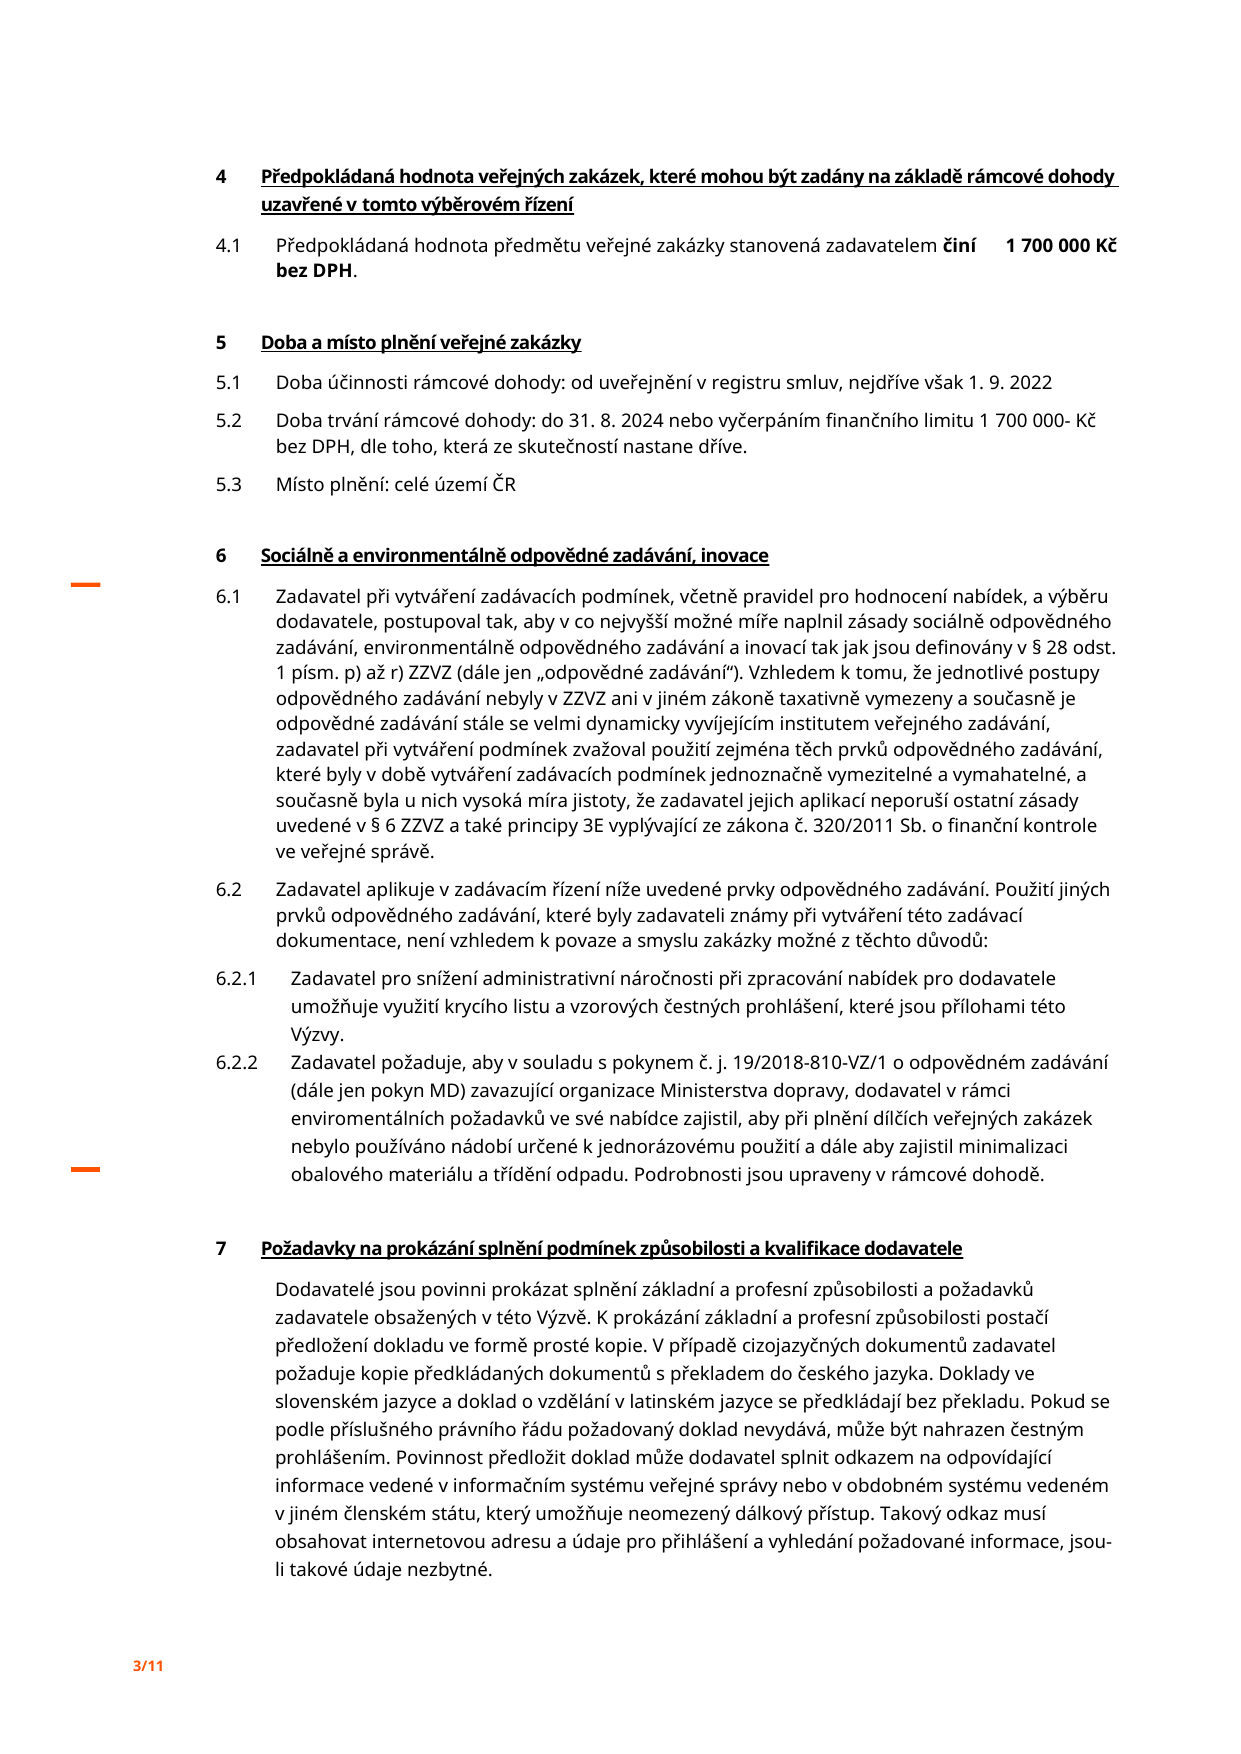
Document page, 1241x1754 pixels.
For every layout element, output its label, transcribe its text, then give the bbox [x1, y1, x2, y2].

subtitle Požadavky na prokázání splnění podmínek způsobilosti a kvalifikace dodavatele [216, 1235, 1122, 1261]
subtitle Zadavatel aplikuje v zadávacím řízení níže uvedené prvky odpovědného zadávání. Použití jiných prvků odpovědného zadávání, které byly zadavateli známy při vytváření této zadávací dokumentace, není vzhledem k povaze a smyslu zakázky možné z těchto důvodů: [216, 876, 1122, 953]
text Dodavatelé jsou povinni prokázat splnění základní a profesní způsobilosti a požadavků zadavatele obsažených v této Výzvě. K prokázání základní a profesní způsobilosti postačí předložení dokladu ve formě prosté kopie. V případě cizojazyčných dokumentů zadavatel požaduje kopie předkládaných dokumentů s překladem do českého jazyka. Doklady ve slovenském jazyce a doklad o vzdělání v latinském jazyce se předkládají bez překladu. Pokud se podle příslušného právního řádu požadovaný doklad nevydává, může být nahrazen čestným prohlášením. Povinnost předložit doklad může dodavatel splnit odkazem na odpovídající informace vedené v informačním systému veřejné správy nebo v obdobném systému vedeném v jiném členském státu, který umožňuje neomezený dálkový přístup. Takový odkaz musí obsahovat internetovou adresu a údaje pro přihlášení a vyhledání požadované informace, jsou-li takové údaje nezbytné. [275, 1276, 1122, 1582]
subtitle Zadavatel požaduje, aby v souladu s pokynem č. j. 19/2018-810-VZ/1 o odpovědném zadávání (dále jen pokyn MD) zavazující organizace Ministerstva dopravy, dodavatel v rámci enviromentálních požadavků ve své nabídce zajistil, aby při plnění dílčích veřejných zakázek nebylo používáno nádobí určené k jednorázovému použití a dále aby zajistil minimalizaci obalového materiálu a třídění odpadu. Podrobnosti jsou upraveny v rámcové dohodě. [216, 1049, 1122, 1187]
subtitle Předpokládaná hodnota předmětu veřejné zakázky stanovená zadavatelem činí 1 700 000 Kč bez DPH. [216, 232, 1122, 283]
subtitle Sociálně a environmentálně odpovědné zadávání, inovace [216, 543, 1122, 568]
subtitle Doba a místo plnění veřejné zakázky [216, 329, 1122, 355]
subtitle Doba účinnosti rámcové dohody: od uveřejnění v registru smluv, nejdříve však 1. 9. 2022 [216, 370, 1122, 395]
subtitle Místo plnění: celé území ČR [216, 471, 1122, 497]
subtitle Zadavatel pro snížení administrativní náročnosti při zpracování nabídek pro dodavatele umožňuje využití krycího listu a vzorových čestných prohlášení, které jsou přílohami této Výzvy. [216, 965, 1122, 1047]
subtitle Doba trvání rámcové dohody: do 31. 8. 2024 nebo vyčerpáním finančního limitu 1 700 000- Kč bez DPH, dle toho, která ze skutečností nastane dříve. [216, 408, 1122, 459]
subtitle Předpokládaná hodnota veřejných zakázek, které mohou být zadány na základě rámcové dohody uzavřené v tomto výběrovém řízení [216, 164, 1122, 217]
subtitle Zadavatel při vytváření zadávacích podmínek, včetně pravidel pro hodnocení nabídek, a výběru dodavatele, postupoval tak, aby v co nejvyšší možné míře naplnil zásady sociálně odpovědného zadávání, environmentálně odpovědného zadávání a inovací tak jak jsou definovány v § 28 odst. 1 písm. p) až r) ZZVZ (dále jen „odpovědné zadávání“). Vzhledem k tomu, že jednotlivé postupy odpovědného zadávání nebyly v ZZVZ ani v jiném zákoně taxativně vymezeny a současně je odpovědné zadávání stále se velmi dynamicky vyvíjejícím institutem veřejného zadávání, zadavatel při vytváření podmínek zvažoval použití zejména těch prvků odpovědného zadávání, které byly v době vytváření zadávacích podmínek jednoznačně vymezitelné a vymahatelné, a současně byla u nich vysoká míra jistoty, že zadavatel jejich aplikací neporuší ostatní zásady uvedené v § 6 ZZVZ a také principy 3E vyplývající ze zákona č. 320/2011 Sb. o finanční kontrole ve veřejné správě. [216, 583, 1122, 864]
